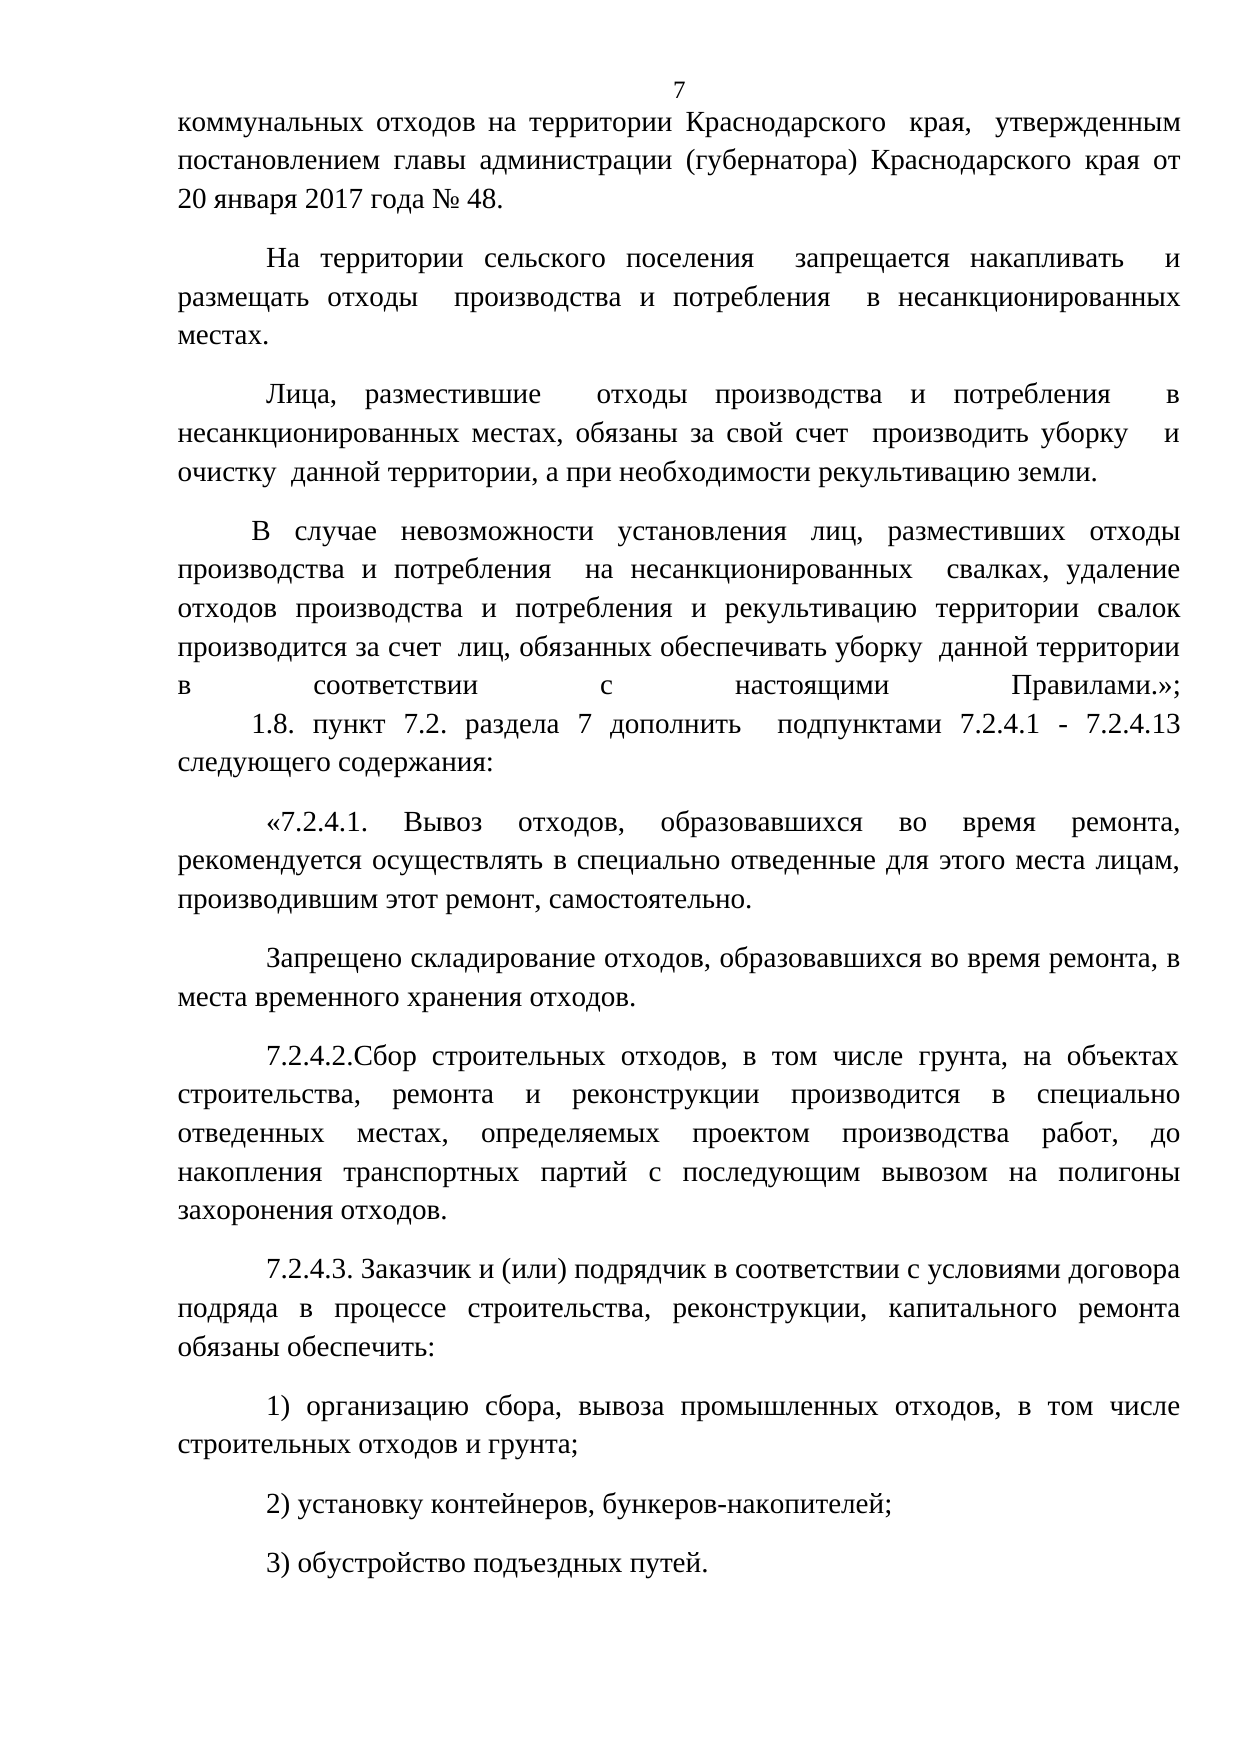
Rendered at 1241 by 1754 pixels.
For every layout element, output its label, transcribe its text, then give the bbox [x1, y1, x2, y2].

text На территории сельского поселения запрещается накапливать и размещать отходы производства и потребления в несанкционированных местах. [177, 240, 1181, 351]
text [177, 104, 1181, 214]
text «7.2.4.1. Вывоз отходов, образовавшихся во время ремонта, рекомендуется осуществлять в специально отведенные для этого места лицам, производившим этот ремонт, самостоятельно. [177, 804, 1181, 914]
text В случае невозможности установления лиц, разместивших отходы производства и потребления на несанкционированных свалках, удаление отходов производства и потребления и рекультивацию территории свалок производится за счет лиц, обязанных обеспечивать уборку данной территории в соответствии с настоящими Правилами.»; 1.8. пункт 7.2. раздела 7 дополнить подпунктами 7.2.4.1 - 7.2.4.13 следующего содержания: [177, 513, 1181, 778]
text Лица, разместившие отходы производства и потребления в несанкционированных местах, обязаны за свой счет производить уборку и очистку данной территории, а при необходимости рекультивацию земли. [177, 377, 1181, 487]
text 7.2.4.3. Заказчик и (или) подрядчик в соответствии с условиями договора подряда в процессе строительства, реконструкции, капитального ремонта обязаны обеспечить: [177, 1252, 1181, 1362]
text 2) установку контейнеров, бункеров-накопителей; [177, 1486, 1181, 1519]
text 7.2.4.2.Сбор строительных отходов, в том числе грунта, на объектах строительства, ремонта и реконструкции производится в специально отведенных местах, определяемых проектом производства работ, до накопления транспортных партий с последующим вывозом на полигоны захоронения отходов. [177, 1038, 1181, 1226]
text 1) организацию сбора, вывоза промышленных отходов, в том числе строительных отходов и грунта; [177, 1388, 1181, 1460]
text Запрещено складирование отходов, образовавшихся во время ремонта, в места временного хранения отходов. [177, 940, 1181, 1012]
text 3) обустройство подъездных путей. [177, 1545, 1181, 1579]
